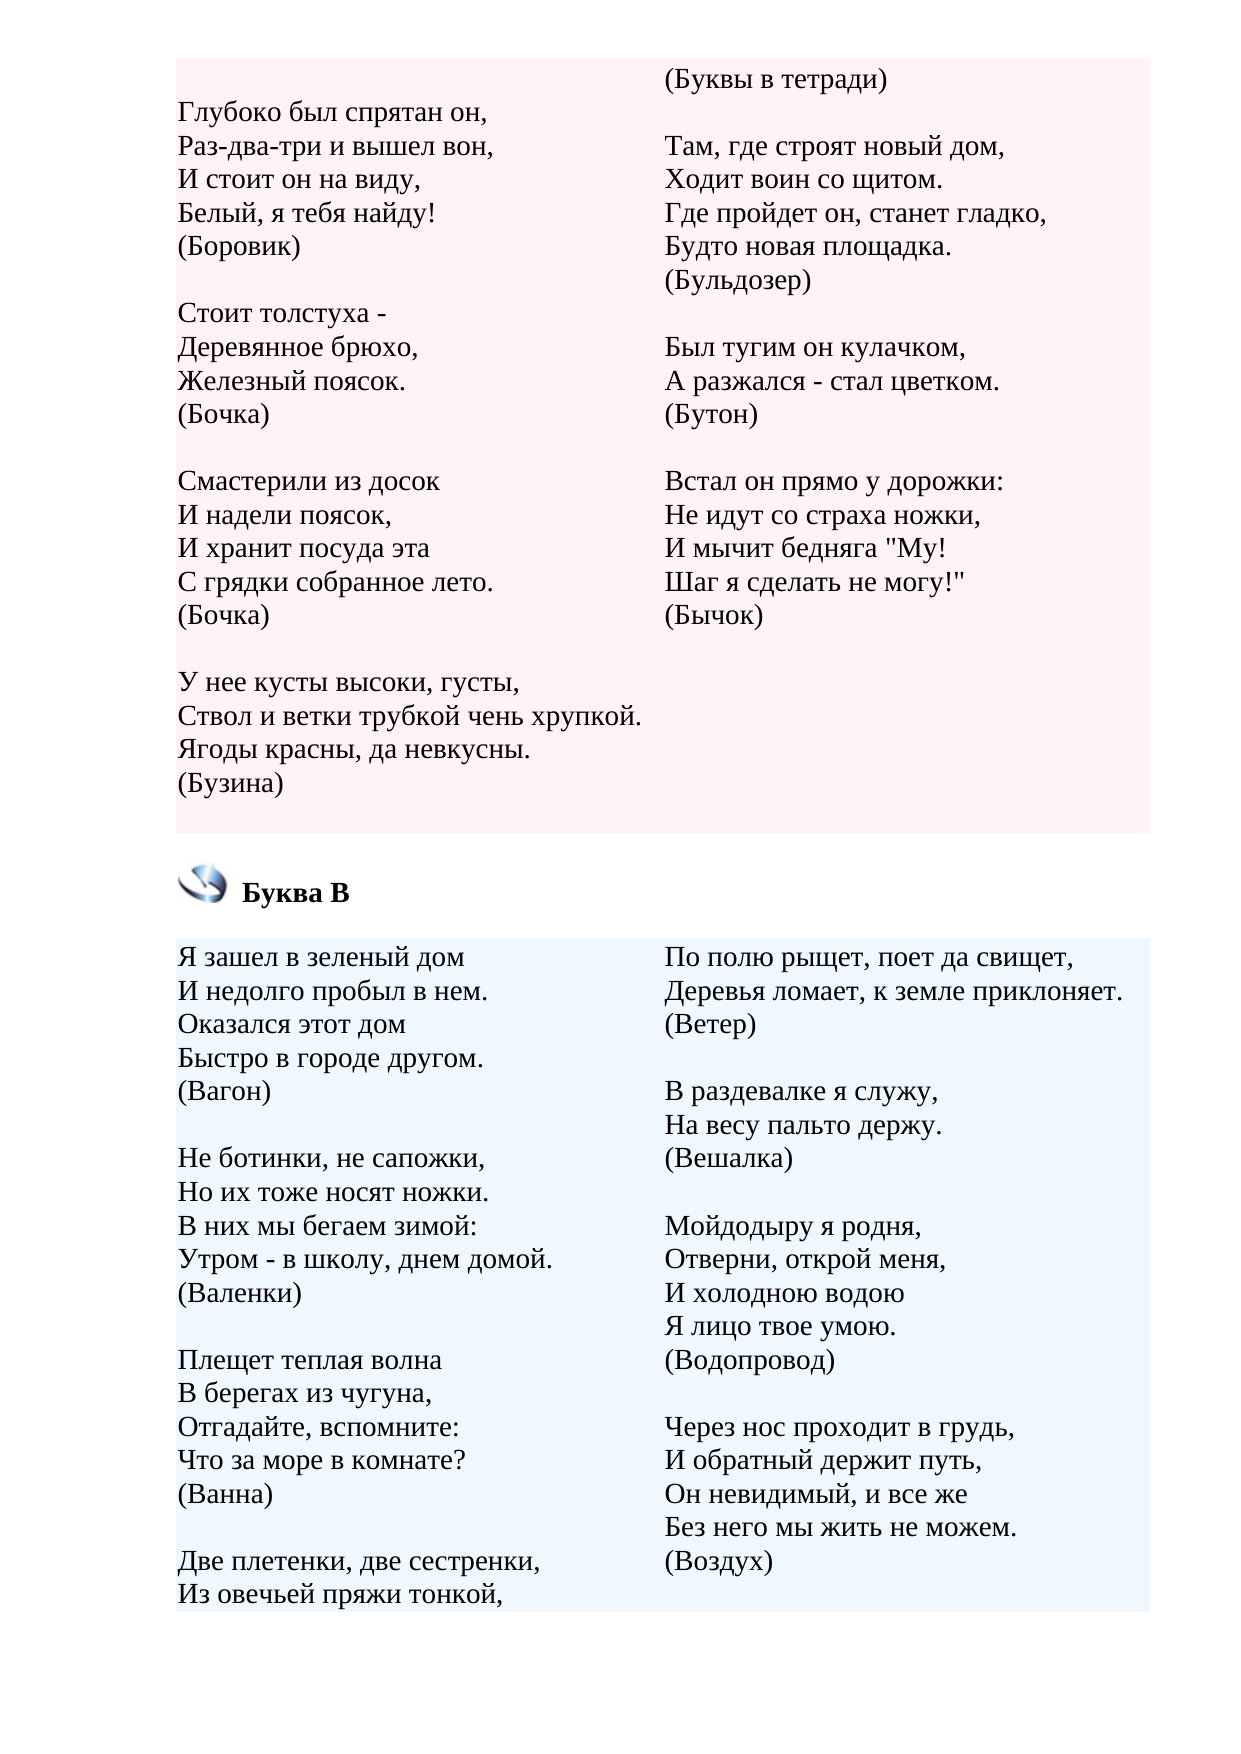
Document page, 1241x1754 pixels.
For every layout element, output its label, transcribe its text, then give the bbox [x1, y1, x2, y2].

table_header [176, 938, 663, 1612]
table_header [176, 59, 663, 833]
picture [177, 862, 242, 903]
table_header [663, 59, 1150, 833]
text Буква В [177, 863, 1152, 908]
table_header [663, 938, 1150, 1612]
